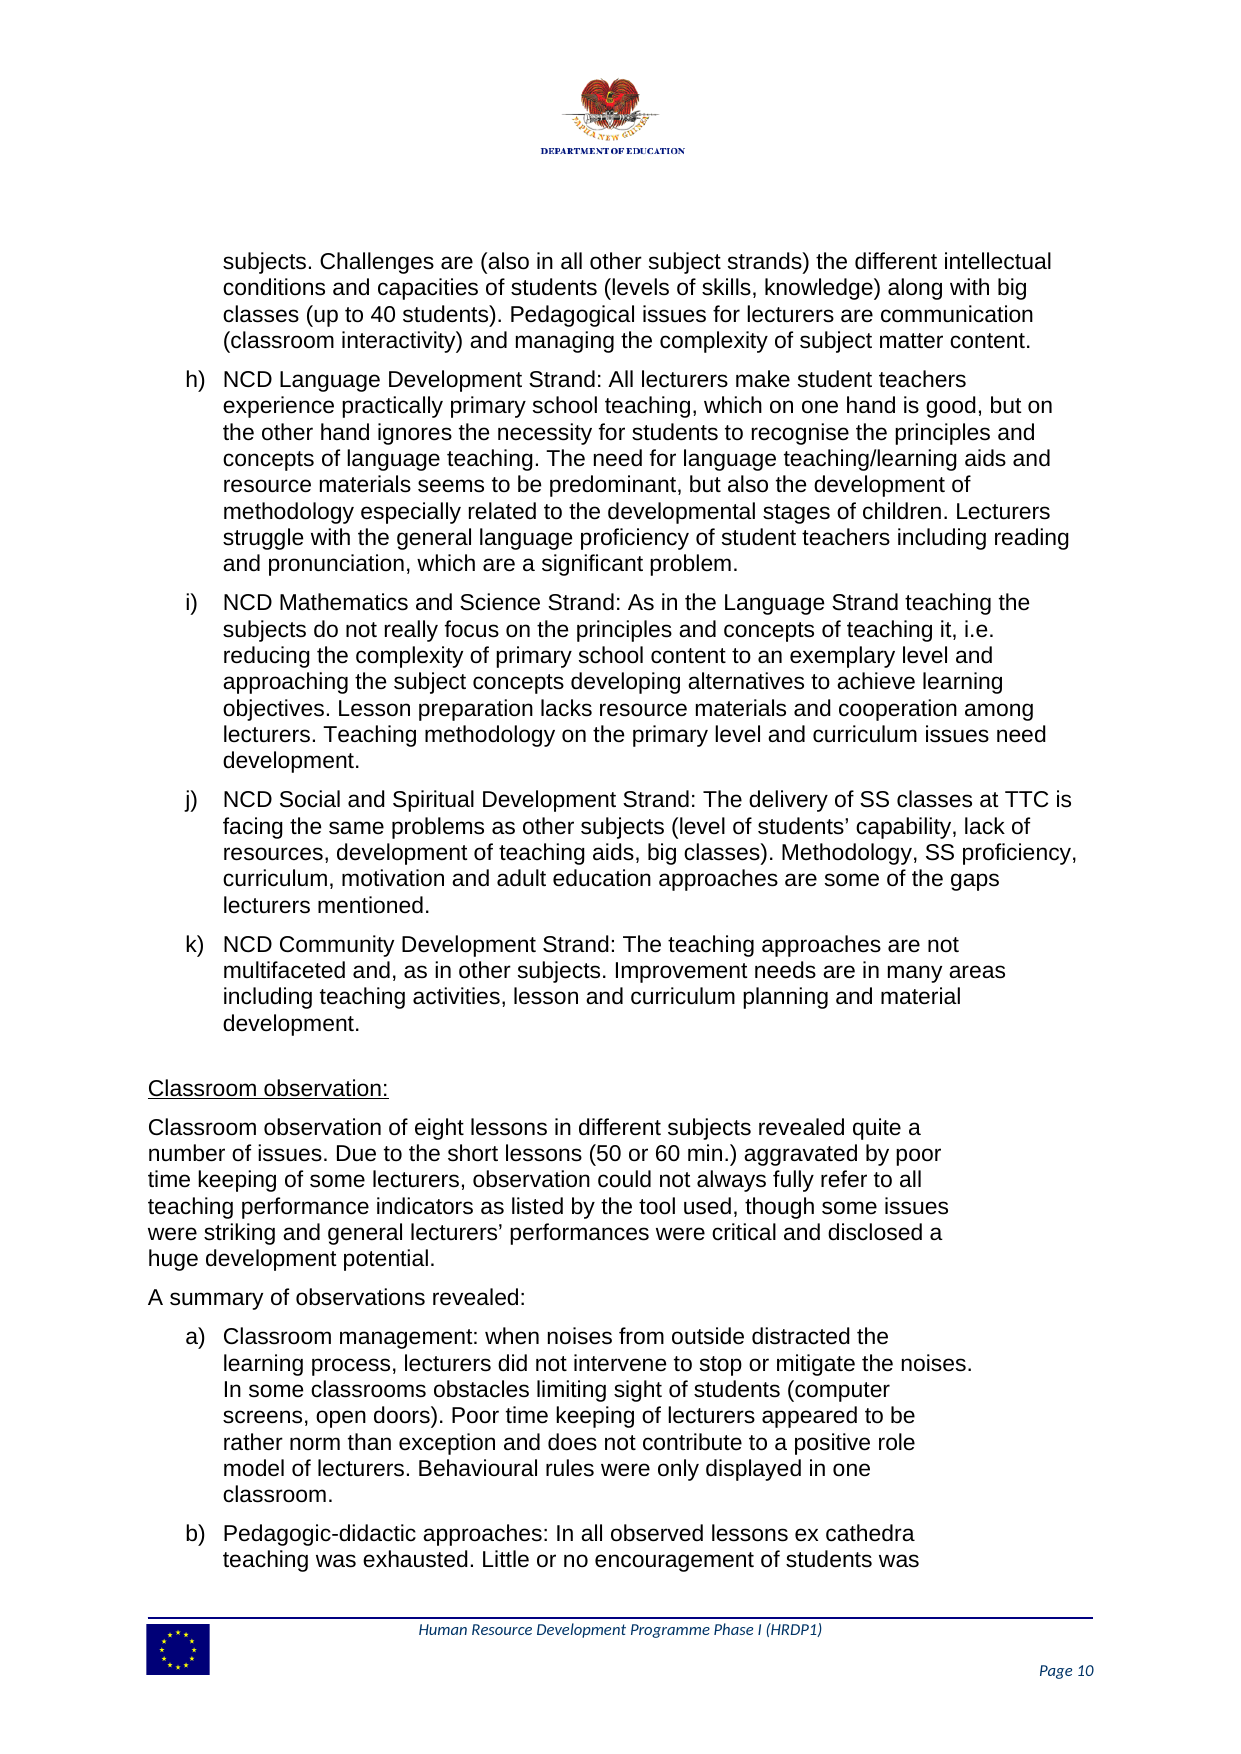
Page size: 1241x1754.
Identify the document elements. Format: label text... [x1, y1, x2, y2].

list NCD Community Development Strand: The teaching approaches are not multifaceted and, as in other subjects. Improvement needs are in many areas including teaching activities, lesson and curriculum planning and material development. [185, 931, 1078, 1036]
list NCD Language Development Strand: All lecturers make student teachers experience practically primary school teaching, which on one hand is good, but on the other hand ignores the necessity for students to recognise the principles and concepts of language teaching. The need for language teaching/learning aids and resource materials seems to be predominant, but also the development of methodology especially related to the developmental stages of children. Lecturers struggle with the general language proficiency of student teachers including reading and pronunciation, which are a significant problem. [185, 366, 1078, 577]
text Classroom observation: [148, 1075, 975, 1101]
picture [533, 75, 687, 155]
text Classroom observation of eight lessons in different subjects revealed quite a number of issues. Due to the short lessons (50 or 60 min.) aggravated by poor time keeping of some lecturers, observation could not always fully refer to all teaching performance indicators as listed by the tool used, though some issues were striking and general lecturers’ performances were critical and disclosed a huge development potential. [148, 1114, 975, 1272]
list NCD Mathematics and Science Strand: As in the Language Strand teaching the subjects do not really focus on the principles and concepts of teaching it, i.e. reducing the complexity of primary school content to an exemplary level and approaching the subject concepts developing alternatives to achieve learning objectives. Lesson preparation lacks resource materials and cooperation among lecturers. Teaching methodology on the primary level and curriculum issues need development. [185, 589, 1078, 774]
list Classroom management: when noises from outside distracted the learning process, lecturers did not intervene to stop or mitigate the noises. In some classrooms obstacles limiting sight of students (computer screens, open doors). Poor time keeping of lecturers appeared to be rather norm than exception and does not contribute to a positive role model of lecturers. Behavioural rules were only displayed in one classroom. [185, 1323, 975, 1508]
list NCD Social and Spiritual Development Strand: The delivery of SS classes at TTC is facing the same problems as other subjects (level of students’ capability, lack of resources, development of teaching aids, big classes). Methodology, SS proficiency, curriculum, motivation and adult education approaches are some of the gaps lecturers mentioned. [185, 786, 1078, 918]
text A summary of observations revealed: [148, 1284, 975, 1311]
